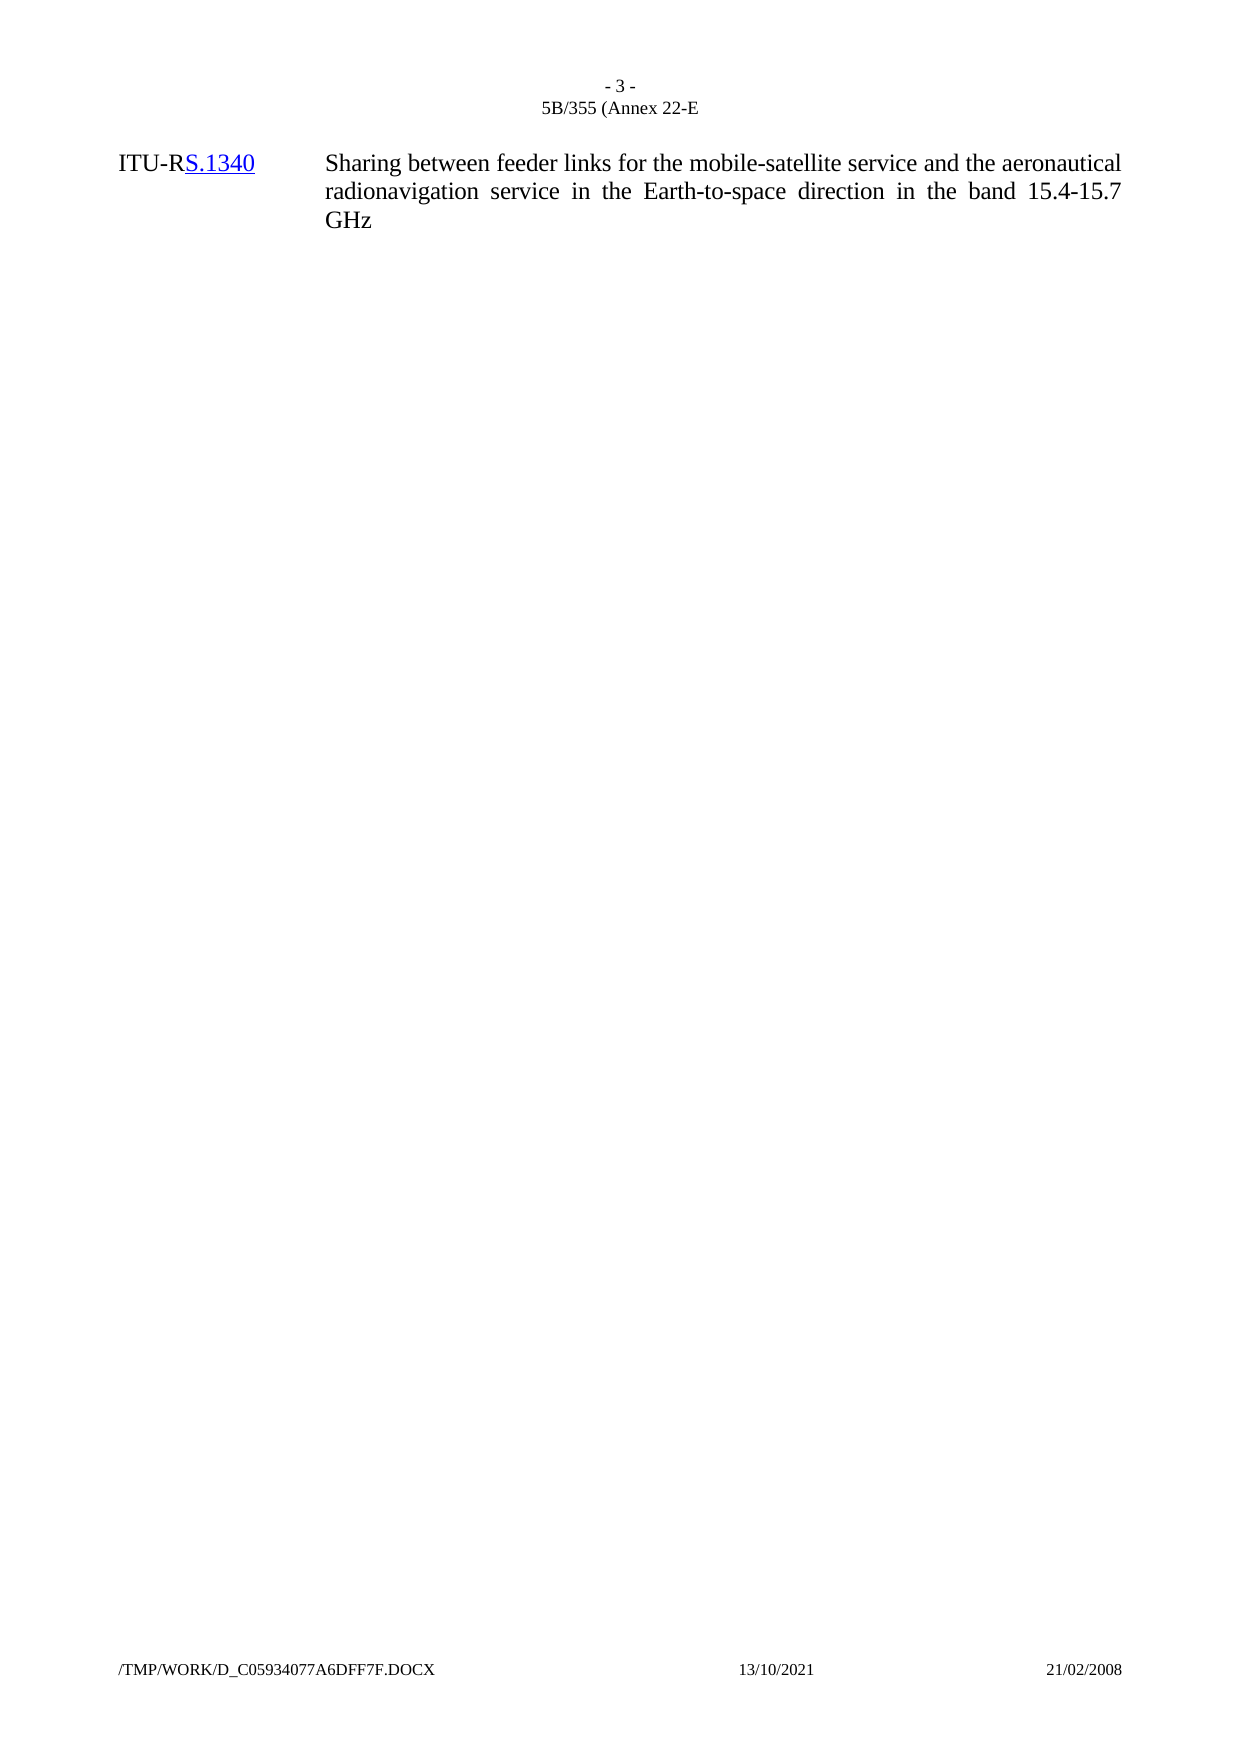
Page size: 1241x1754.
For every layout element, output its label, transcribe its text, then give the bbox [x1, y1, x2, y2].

text ITU-RS.1340 Sharing between feeder links for the mobile-satellite service and the aeronautical radionavigation service in the Earth-to-space direction in the band 15.4-15.7 GHz [118, 148, 1122, 234]
